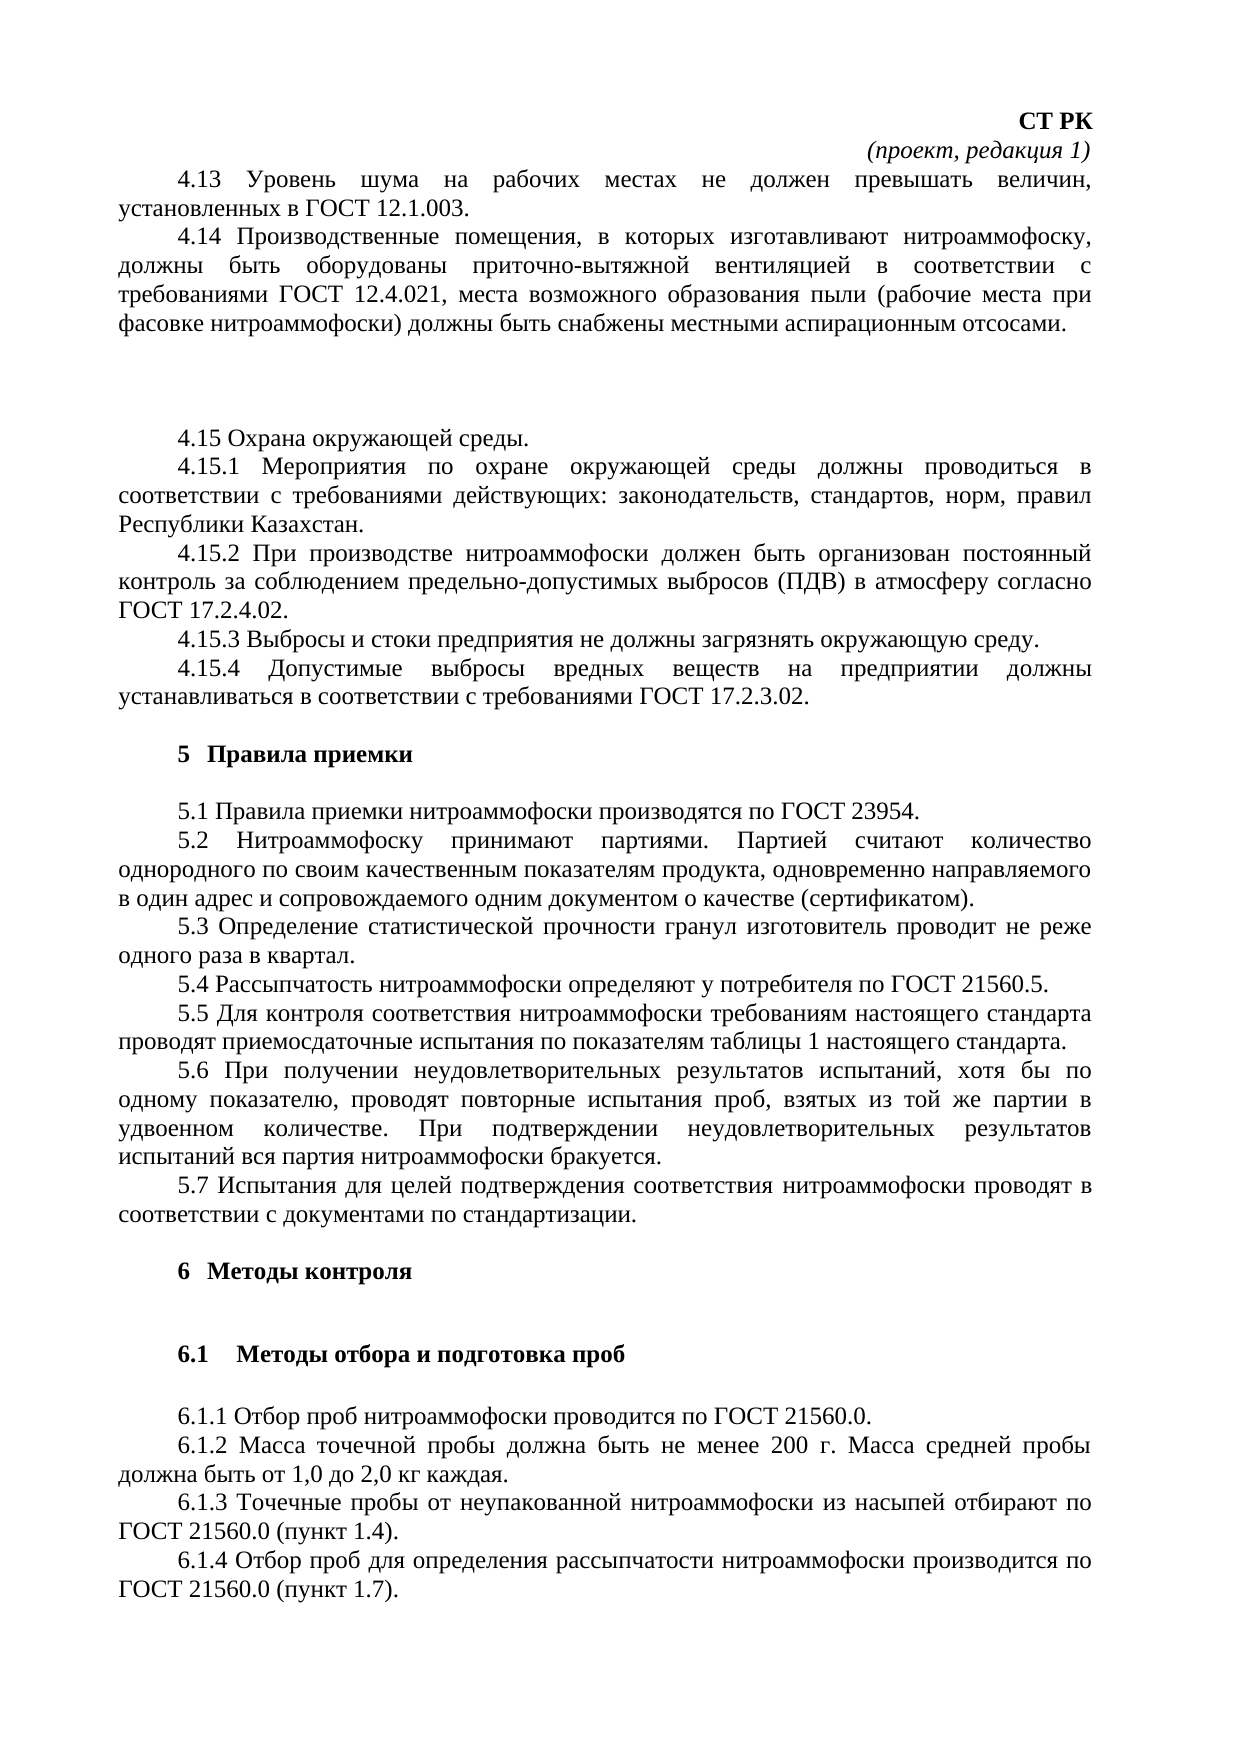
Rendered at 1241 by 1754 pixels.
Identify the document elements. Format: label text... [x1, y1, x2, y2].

subtitle Правила приемки [118, 739, 1092, 768]
text 6.1.2 Масса точечной пробы должна быть не менее 200 г. Масса средней пробы должна быть от 1,0 до 2,0 кг каждая. [118, 1430, 1092, 1487]
text 4.15.3 Выбросы и стоки предприятия не должны загрязнять окружающую среду. [118, 624, 1092, 653]
text 4.15 Охрана окружающей среды. [118, 423, 1092, 451]
text 4.14 Производственные помещения, в которых изготавливают нитроаммофоску, должны быть оборудованы приточно-вытяжной вентиляцией в соответствии с требованиями ГОСТ 12.4.021, места возможного образования пыли (рабочие места при фасовке нитроаммофоски) должны быть снабжены местными аспирационным отсосами. [118, 221, 1092, 336]
text 5.4 Рассыпчатость нитроаммофоски определяют у потребителя по ГОСТ 21560.5. [118, 969, 1092, 998]
text 4.15.2 При производстве нитроаммофоски должен быть организован постоянный контроль за соблюдением предельно-допустимых выбросов (ПДВ) в атмосферу согласно ГОСТ 17.2.4.02. [118, 538, 1092, 624]
subtitle Методы контроля [118, 1256, 1092, 1285]
text 5.1 Правила приемки нитроаммофоски производятся по ГОСТ 23954. [118, 796, 1092, 825]
text 5.3 Определение статистической прочности гранул изготовитель проводит не реже одного раза в квартал. [118, 911, 1092, 969]
text 4.15.4 Допустимые выбросы вредных веществ на предприятии должны устанавливаться в соответствии с требованиями ГОСТ 17.2.3.02. [118, 653, 1092, 710]
text 5.7 Испытания для целей подтверждения соответствия нитроаммофоски проводят в соответствии с документами по стандартизации. [118, 1170, 1092, 1228]
text 6.1.4 Отбор проб для определения рассыпчатости нитроаммофоски производится по ГОСТ 21560.0 (пункт 1.7). [118, 1545, 1092, 1602]
text 4.15.1 Мероприятия по охране окружающей среды должны проводиться в соответствии с требованиями действующих: законодательств, стандартов, норм, правил Республики Казахстан. [118, 451, 1092, 538]
text 6.1.3 Точечные пробы от неупакованной нитроаммофоски из насыпей отбирают по ГОСТ 21560.0 (пункт 1.4). [118, 1487, 1092, 1545]
text 5.5 Для контроля соответствия нитроаммофоски требованиям настоящего стандарта проводят приемосдаточные испытания по показателям таблицы 1 настоящего стандарта. [118, 998, 1092, 1055]
text 5.6 При получении неудовлетворительных результатов испытаний, хотя бы по одному показателю, проводят повторные испытания проб, взятых из той же партии в удвоенном количестве. При подтверждении неудовлетворительных результатов испытаний вся партия нитроаммофоски бракуется. [118, 1055, 1092, 1170]
subtitle Методы отбора и подготовка проб [118, 1339, 1092, 1368]
text 6.1.1 Отбор проб нитроаммофоски проводится по ГОСТ 21560.0. [118, 1401, 1092, 1430]
text 4.13 Уровень шума на рабочих местах не должен превышать величин, установленных в ГОСТ 12.1.003. [118, 164, 1092, 221]
text 5.2 Нитроаммофоску принимают партиями. Партией считают количество однородного по своим качественным показателям продукта, одновременно направляемого в один адрес и сопровождаемого одним документом о качестве (сертификатом). [118, 825, 1092, 911]
